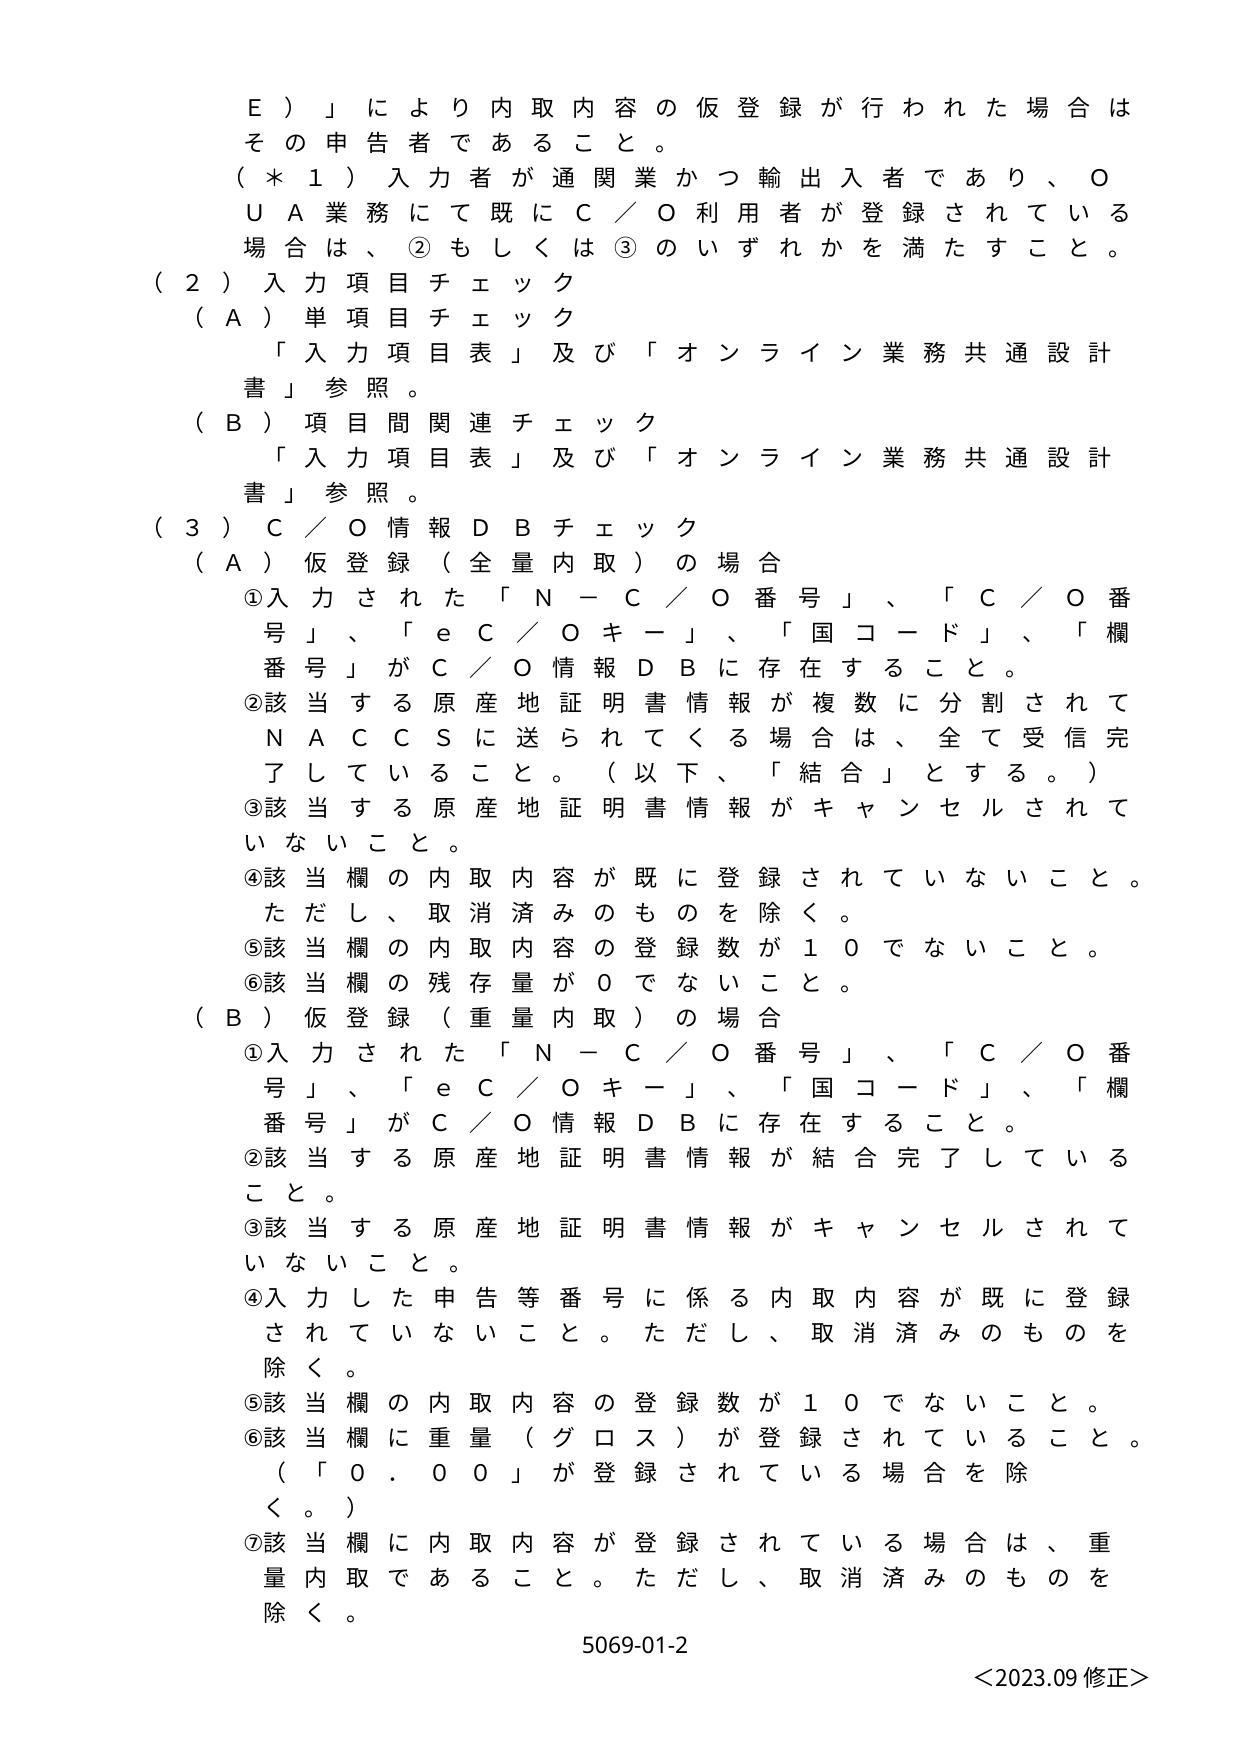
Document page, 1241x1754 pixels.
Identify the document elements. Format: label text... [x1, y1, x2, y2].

text ①入力された「Ｎ－Ｃ／Ｏ番号」、「Ｃ／Ｏ番号」、「ｅＣ／Ｏキー」、「国コード」、「欄番号」がＣ／Ｏ情報ＤＢに存在すること。 [222, 1034, 1150, 1139]
text （Ｂ）項目間関連チェック [161, 404, 1150, 439]
text 「入力項目表」及び「オンライン業務共通設計書」参照。 [222, 439, 1150, 509]
text ⑤該当欄の内取内容の登録数が１０でないこと。 [222, 1384, 1150, 1419]
text ⑦該当欄に内取内容が登録されている場合は、重量内取であること。ただし、取消済みのものを除く。 [222, 1524, 1150, 1629]
text （２）入力項目チェック [140, 264, 1150, 299]
text 「入力項目表」及び「オンライン業務共通設計書」参照。 [222, 334, 1150, 404]
text （Ａ）単項目チェック [161, 299, 1150, 334]
text （Ｂ）仮登録（重量内取）の場合 [161, 999, 1150, 1034]
text ④入力した申告等番号に係る内取内容が既に登録されていないこと。ただし、取消済みのものを除く。 [222, 1279, 1150, 1384]
text （＊１）入力者が通関業かつ輸出入者であり、ＯＵＡ業務にて既にＣ／Ｏ利用者が登録されている場合は、②もしくは③のいずれかを満たすこと。 [202, 159, 1150, 264]
text ⑥該当欄の残存量が０でないこと。 [222, 964, 1150, 999]
text ④該当欄の内取内容が既に登録されていないこと。ただし、取消済みのものを除く。 [222, 859, 1150, 929]
text ③該当する原産地証明書情報がキャンセルされていないこと。 [222, 789, 1150, 859]
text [202, 89, 1150, 159]
text ⑤該当欄の内取内容の登録数が１０でないこと。 [222, 929, 1150, 964]
text （３）Ｃ／Ｏ情報ＤＢチェック [140, 509, 1150, 544]
text ⑥該当欄に重量（グロス）が登録されていること。（「０．００」が登録されている場合を除く。） [222, 1419, 1150, 1524]
text ③該当する原産地証明書情報がキャンセルされていないこと。 [222, 1209, 1150, 1279]
text ②該当する原産地証明書情報が結合完了していること。 [222, 1139, 1150, 1209]
text ②該当する原産地証明書情報が複数に分割されてＮＡＣＣＳに送られてくる場合は、全て受信完了していること。（以下、「結合」とする。） [222, 684, 1150, 789]
text ①入力された「Ｎ－Ｃ／Ｏ番号」、「Ｃ／Ｏ番号」、「ｅＣ／Ｏキー」、「国コード」、「欄番号」がＣ／Ｏ情報ＤＢに存在すること。 [222, 579, 1150, 684]
text （Ａ）仮登録（全量内取）の場合 [161, 544, 1150, 579]
